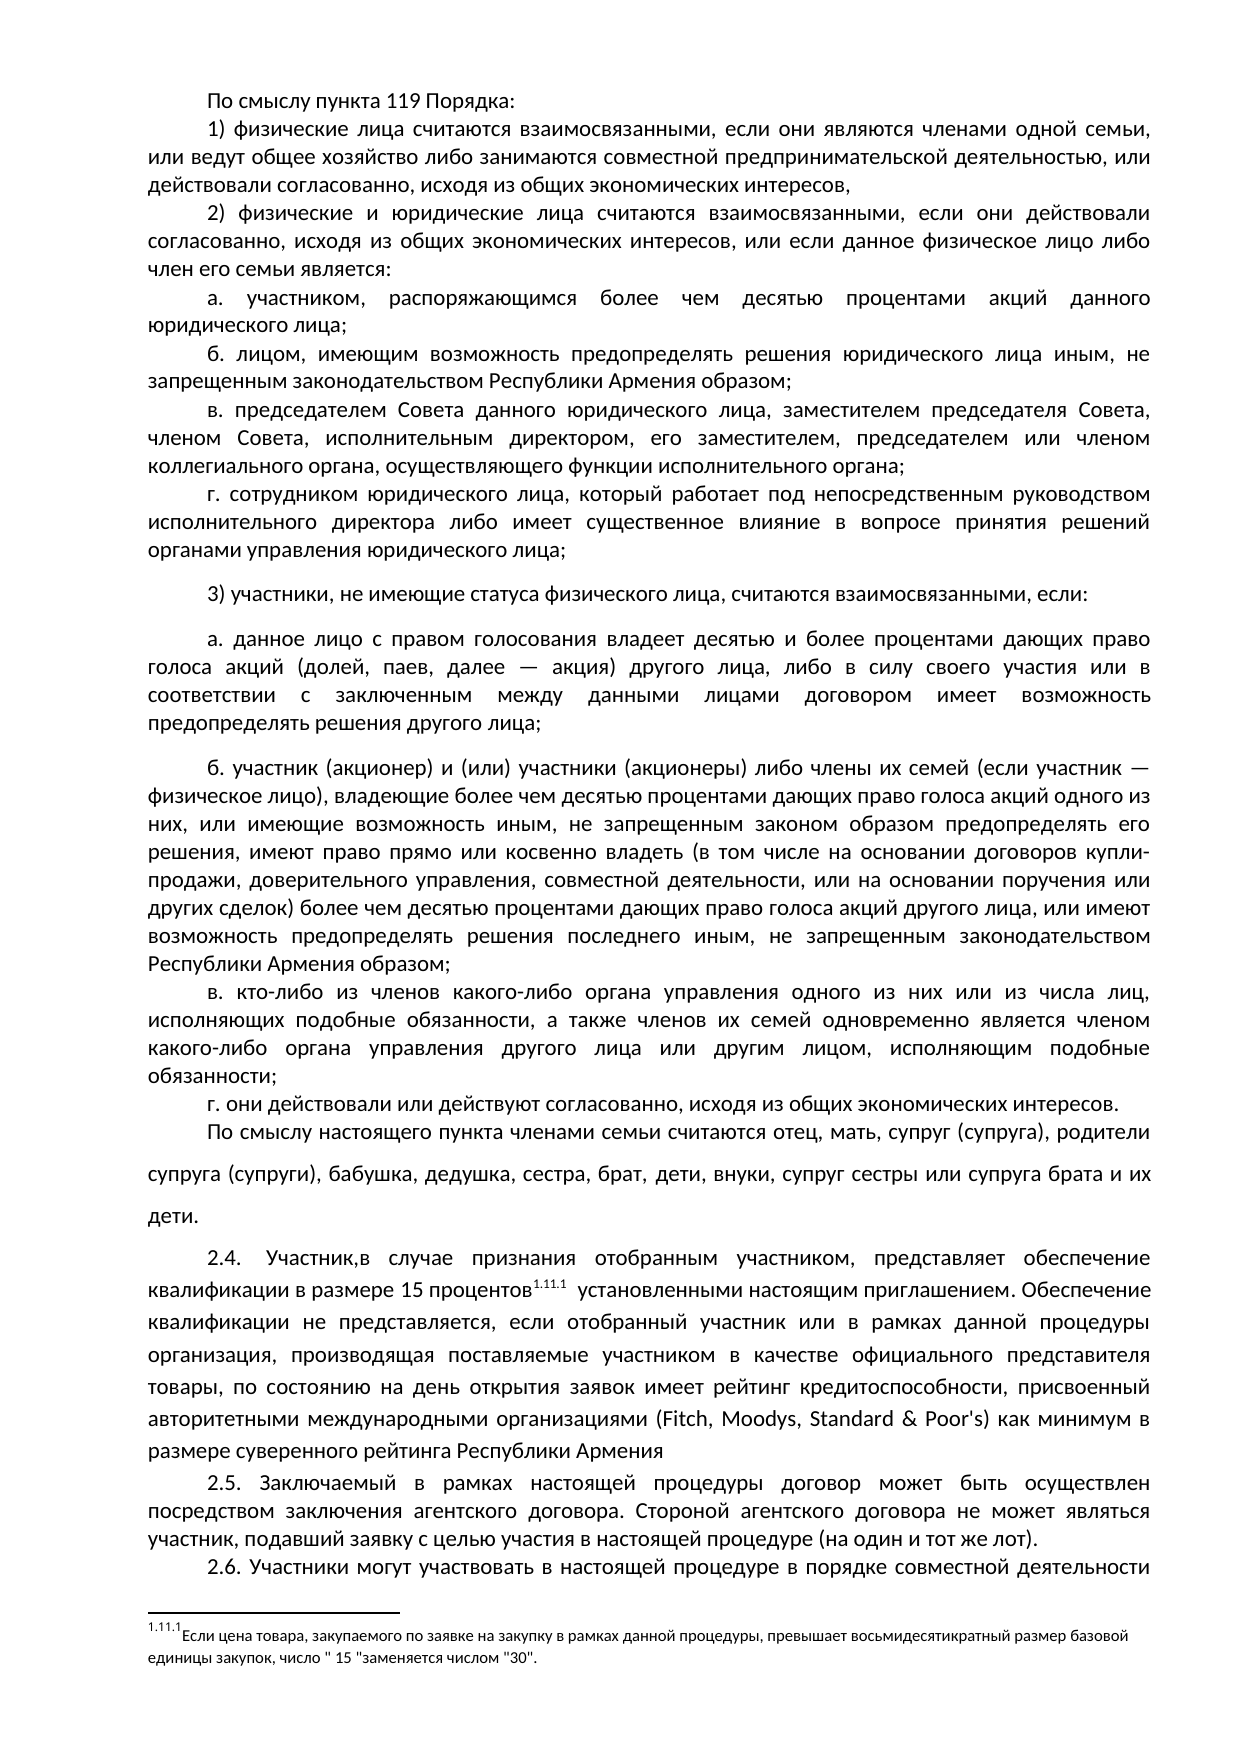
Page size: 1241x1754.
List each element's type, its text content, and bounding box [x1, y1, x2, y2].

text 2) физические и юридические лица считаются взаимосвязанными, если они действовали согласованно, исходя из общих экономических интересов, или если данное физическое лицо либо член его семьи является: [148, 198, 1152, 283]
text а. участником, распоряжающимся более чем десятью процентами акций данного юридического лица; [148, 283, 1152, 339]
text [148, 1552, 1152, 1581]
text 1) физические лица считаются взаимосвязанными, если они являются членами одной семьи, или ведут общее хозяйство либо занимаются совместной предпринимательской деятельностью, или действовали согласованно, исходя из общих экономических интересов, [148, 114, 1152, 198]
text в. кто-либо из членов какого-либо органа управления одного из них или из числа лиц, исполняющих подобные обязанности, а также членов их семей одновременно является членом какого-либо органа управления другого лица или другим лицом, исполняющим подобные обязанности; [148, 977, 1152, 1089]
text 2.5. Заключаемый в рамках настоящей процедуры договор может быть осуществлен посредством заключения агентского договора. Стороной агентского договора не может являться участник, подавший заявку с целью участия в настоящей процедуре (на один и тот же лот). [148, 1468, 1152, 1552]
text г. они действовали или действуют согласованно, исходя из общих экономических интересов. [148, 1089, 1152, 1117]
text б. лицом, имеющим возможность предопределять решения юридического лица иным, не запрещенным законодательством Республики Армения образом; [148, 339, 1152, 395]
text По смыслу настоящего пункта членами семьи считаются отец, мать, супруг (супруга), родители супруга (супруги), бабушка, дедушка, сестра, брат, дети, внуки, супруг сестры или супруга брата и их дети. [148, 1117, 1152, 1229]
text б. участник (акционер) и (или) участники (акционеры) либо члены их семей (если участник — физическое лицо), владеющие более чем десятью процентами дающих право голоса акций одного из них, или имеющие возможность иным, не запрещенным законом образом предопределять его решения, имеют право прямо или косвенно владеть (в том числе на основании договоров купли-продажи, доверительного управления, совместной деятельности, или на основании поручения или других сделок) более чем десятью процентами дающих право голоса акций другого лица, или имеют возможность предопределять решения последнего иным, не запрещенным законодательством Республики Армения образом; [148, 753, 1152, 977]
text По смыслу пункта 119 Порядка: [148, 86, 1152, 114]
text в. председателем Совета данного юридического лица, заместителем председателя Совета, членом Совета, исполнительным директором, его заместителем, председателем или членом коллегиального органа, осуществляющего функции исполнительного органа; [148, 395, 1152, 479]
text 2.4. Участник,в случае признания отобранным участником, представляет обеспечение квалификации в размере 15 процентов1.1 установленными настоящим приглашением. Обеспечение квалификации не представляется, если отобранный участник или в рамках данной процедуры организация, производящая поставляемые участником в качестве официального представителя товары, по состоянию на день открытия заявок имеет рейтинг кредитоспособности, присвоенный авторитетными международными организациями (Fitch, Moodys, Standard & Poor's) как минимум в размере суверенного рейтинга Республики Армения [148, 1243, 1152, 1464]
text 3) участники, не имеющие статуса физического лица, считаются взаимосвязанными, если: [148, 579, 1152, 607]
text г. сотрудником юридического лица, который работает под непосредственным руководством исполнительного директора либо имеет существенное влияние в вопросе принятия решений органами управления юридического лица; [148, 479, 1152, 563]
text а. данное лицо с правом голосования владеет десятью и более процентами дающих право голоса акций (долей, паев, далее — акция) другого лица, либо в силу своего участия или в соответствии с заключенным между данными лицами договором имеет возможность предопределять решения другого лица; [148, 624, 1152, 736]
